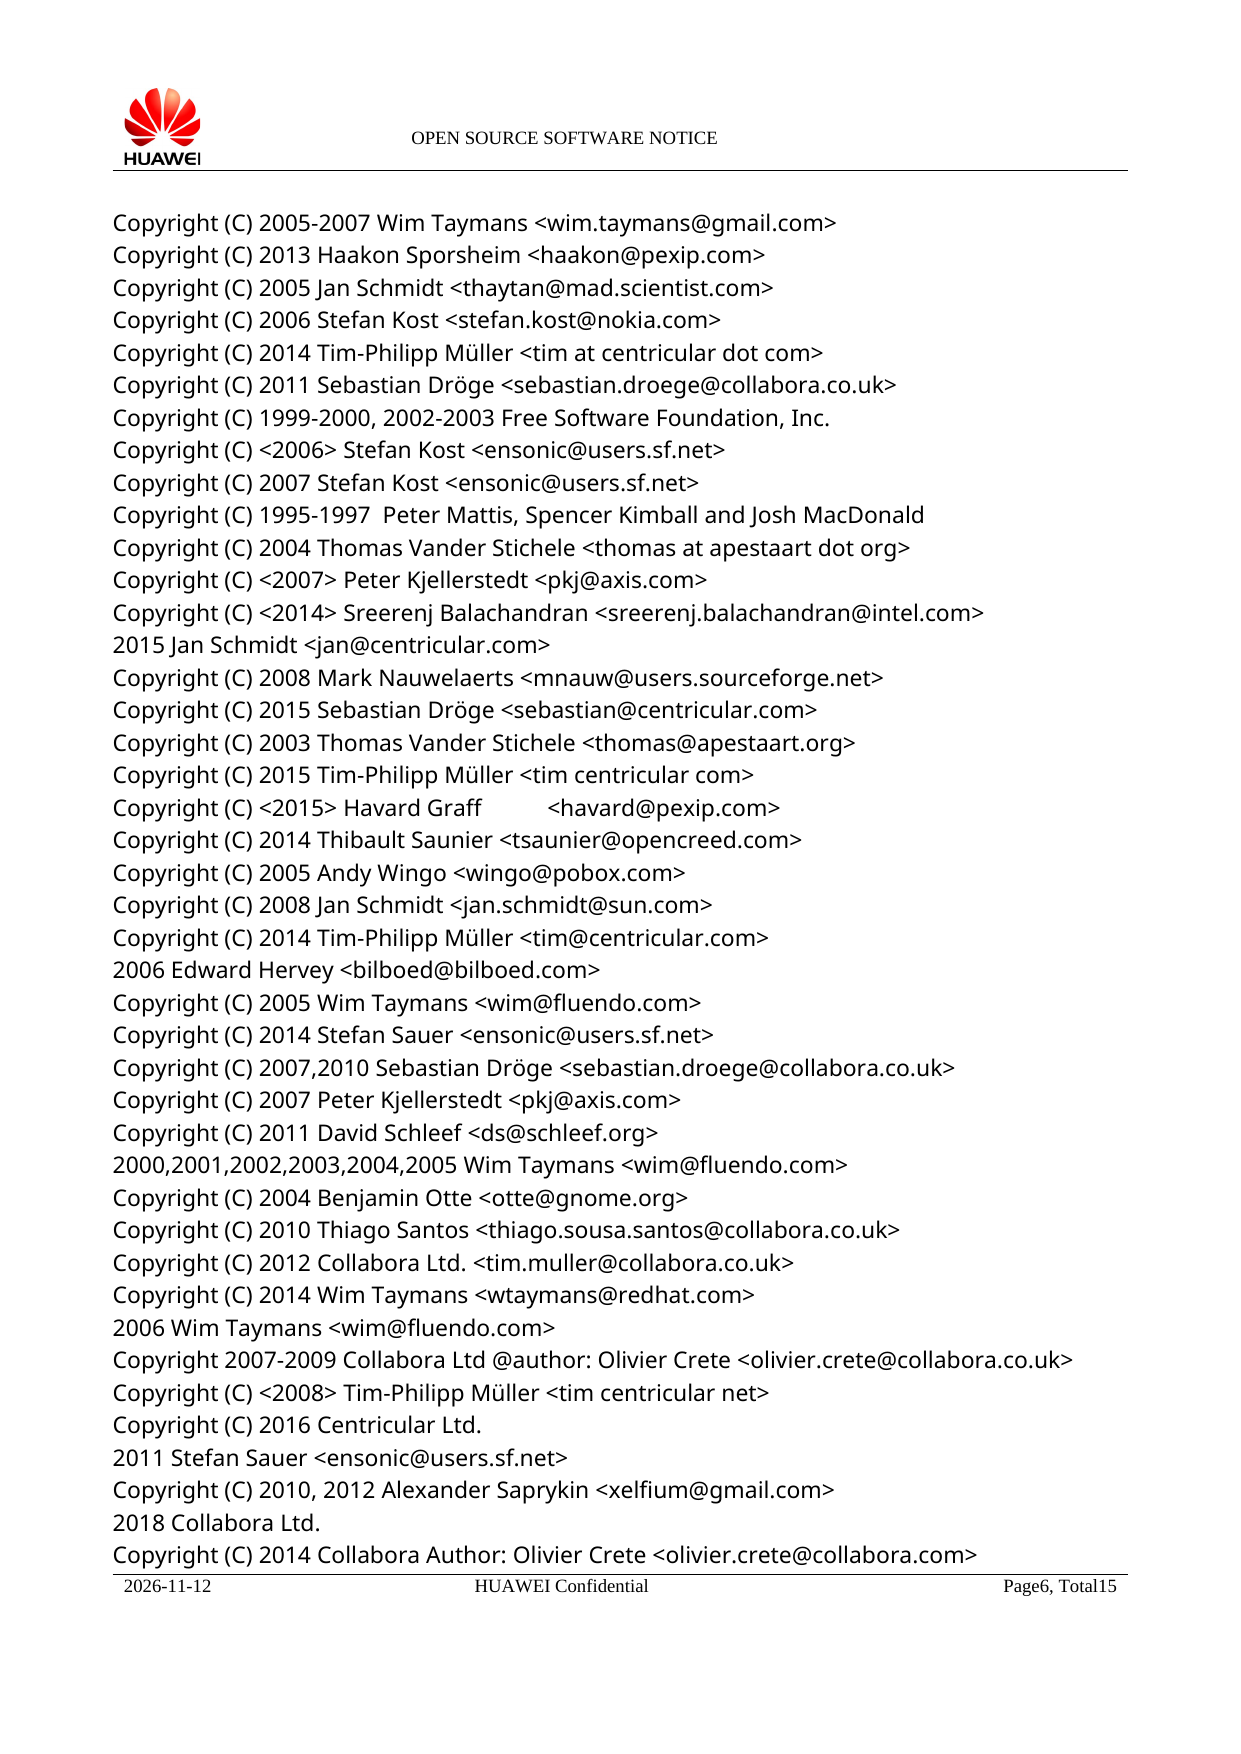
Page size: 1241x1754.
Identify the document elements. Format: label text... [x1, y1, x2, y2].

picture [124, 88, 201, 165]
